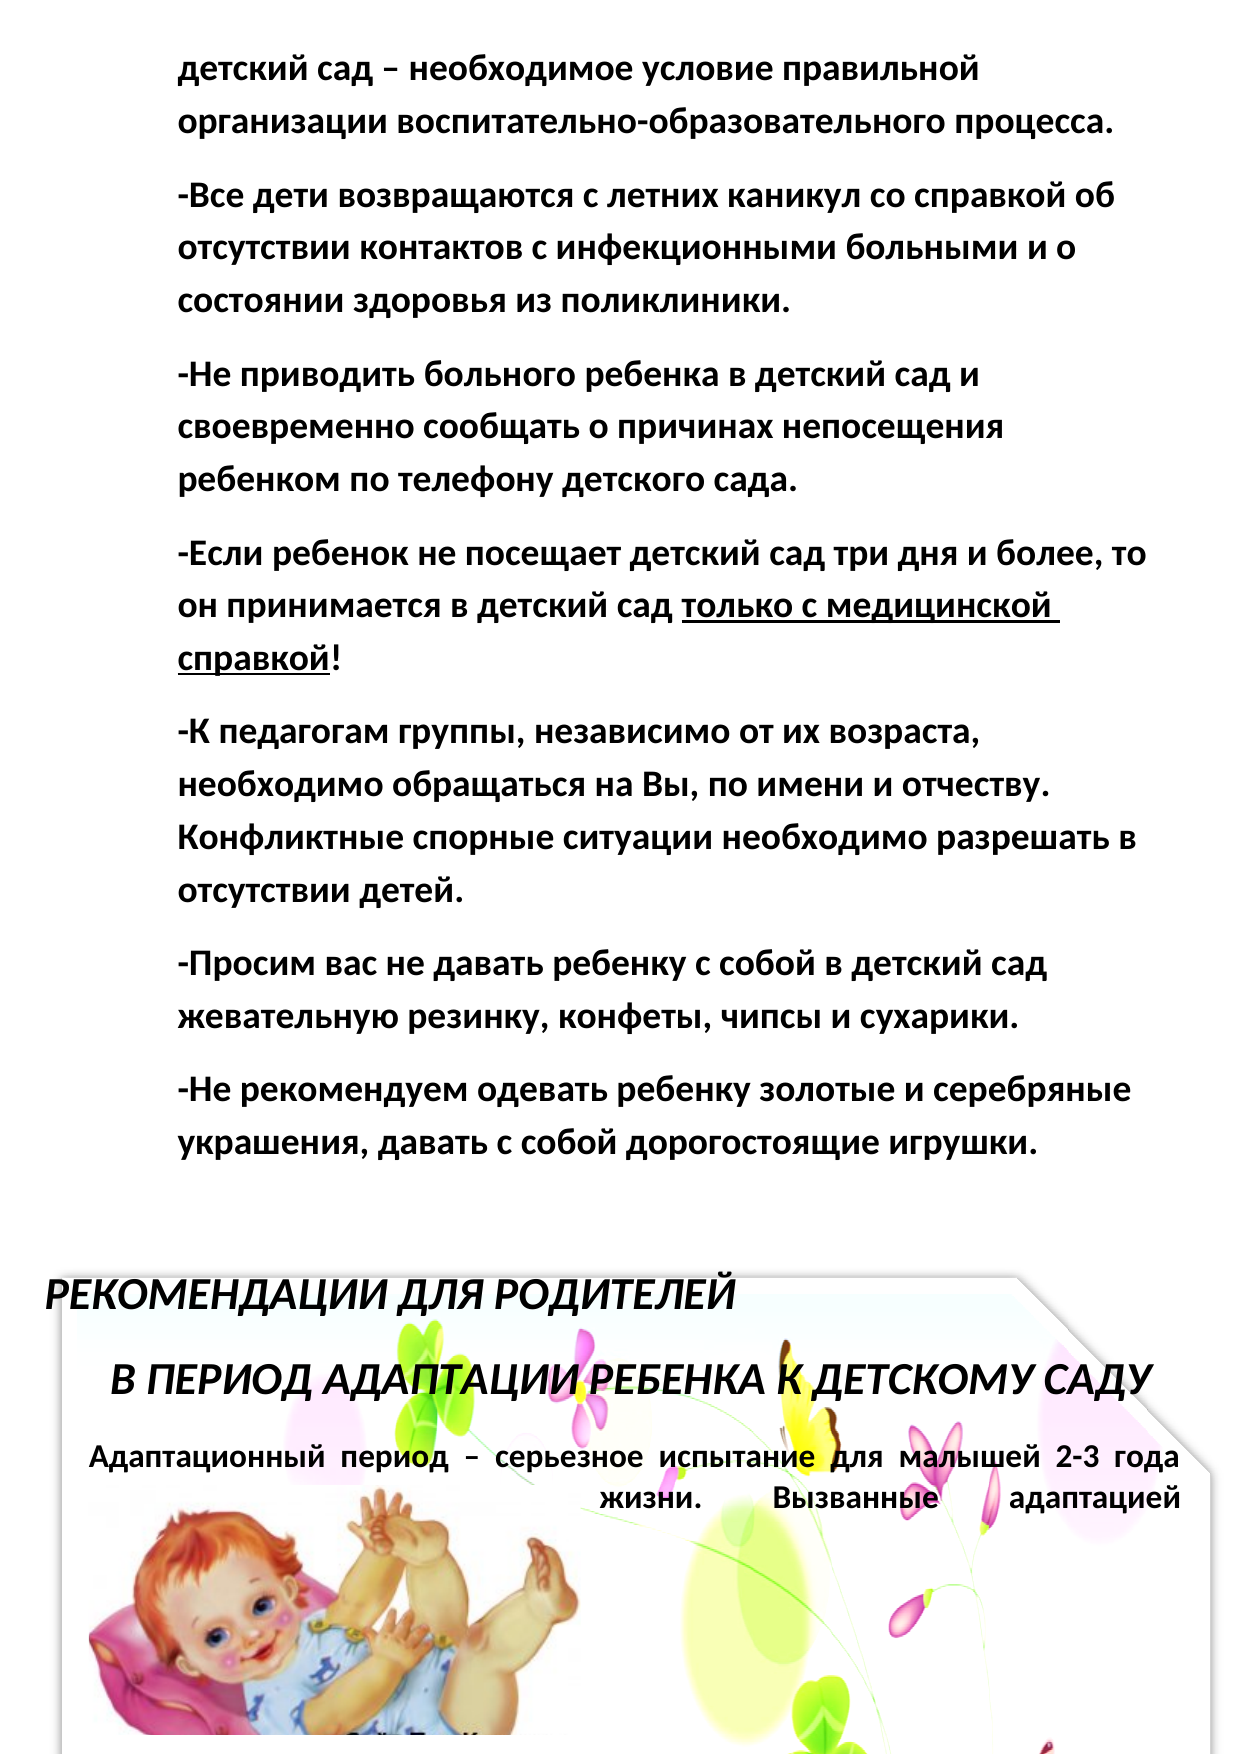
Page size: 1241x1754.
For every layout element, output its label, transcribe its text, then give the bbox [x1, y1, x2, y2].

picture [44, 1261, 1226, 1754]
text -К педагогам группы, независимо от их возраста, необходимо обращаться на Вы, по имени и отчеству. Конфликтные спорные ситуации необходимо разрешать в отсутствии детей. [177, 707, 1152, 911]
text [177, 44, 1152, 143]
text -Если ребенок не посещает детский сад три дня и более, то он принимается в детский сад только с медицинской справкой! [177, 528, 1152, 680]
text В ПЕРИОД АДАПТАЦИИ РЕБЕНКА К ДЕТСКОМУ САДУ [44, 1350, 1152, 1406]
text -Не приводить больного ребенка в детский сад и своевременно сообщать о причинах непосещения ребенком по телефону детского сада. [177, 349, 1152, 501]
text -Все дети возвращаются с летних каникул со справкой об отсутствии контактов с инфекционными больными и о состоянии здоровья из поликлиники. [177, 171, 1152, 322]
text РЕКОМЕНДАЦИИ ДЛЯ РОДИТЕЛЕЙ [44, 1265, 1152, 1321]
text -Не рекомендуем одевать ребенку золотые и серебряные украшения, давать с собой дорогостоящие игрушки. [177, 1065, 1152, 1164]
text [88, 1435, 1181, 1517]
text -Просим вас не давать ребенку с собой в детский сад жевательную резинку, конфеты, чипсы и сухарики. [177, 939, 1152, 1038]
